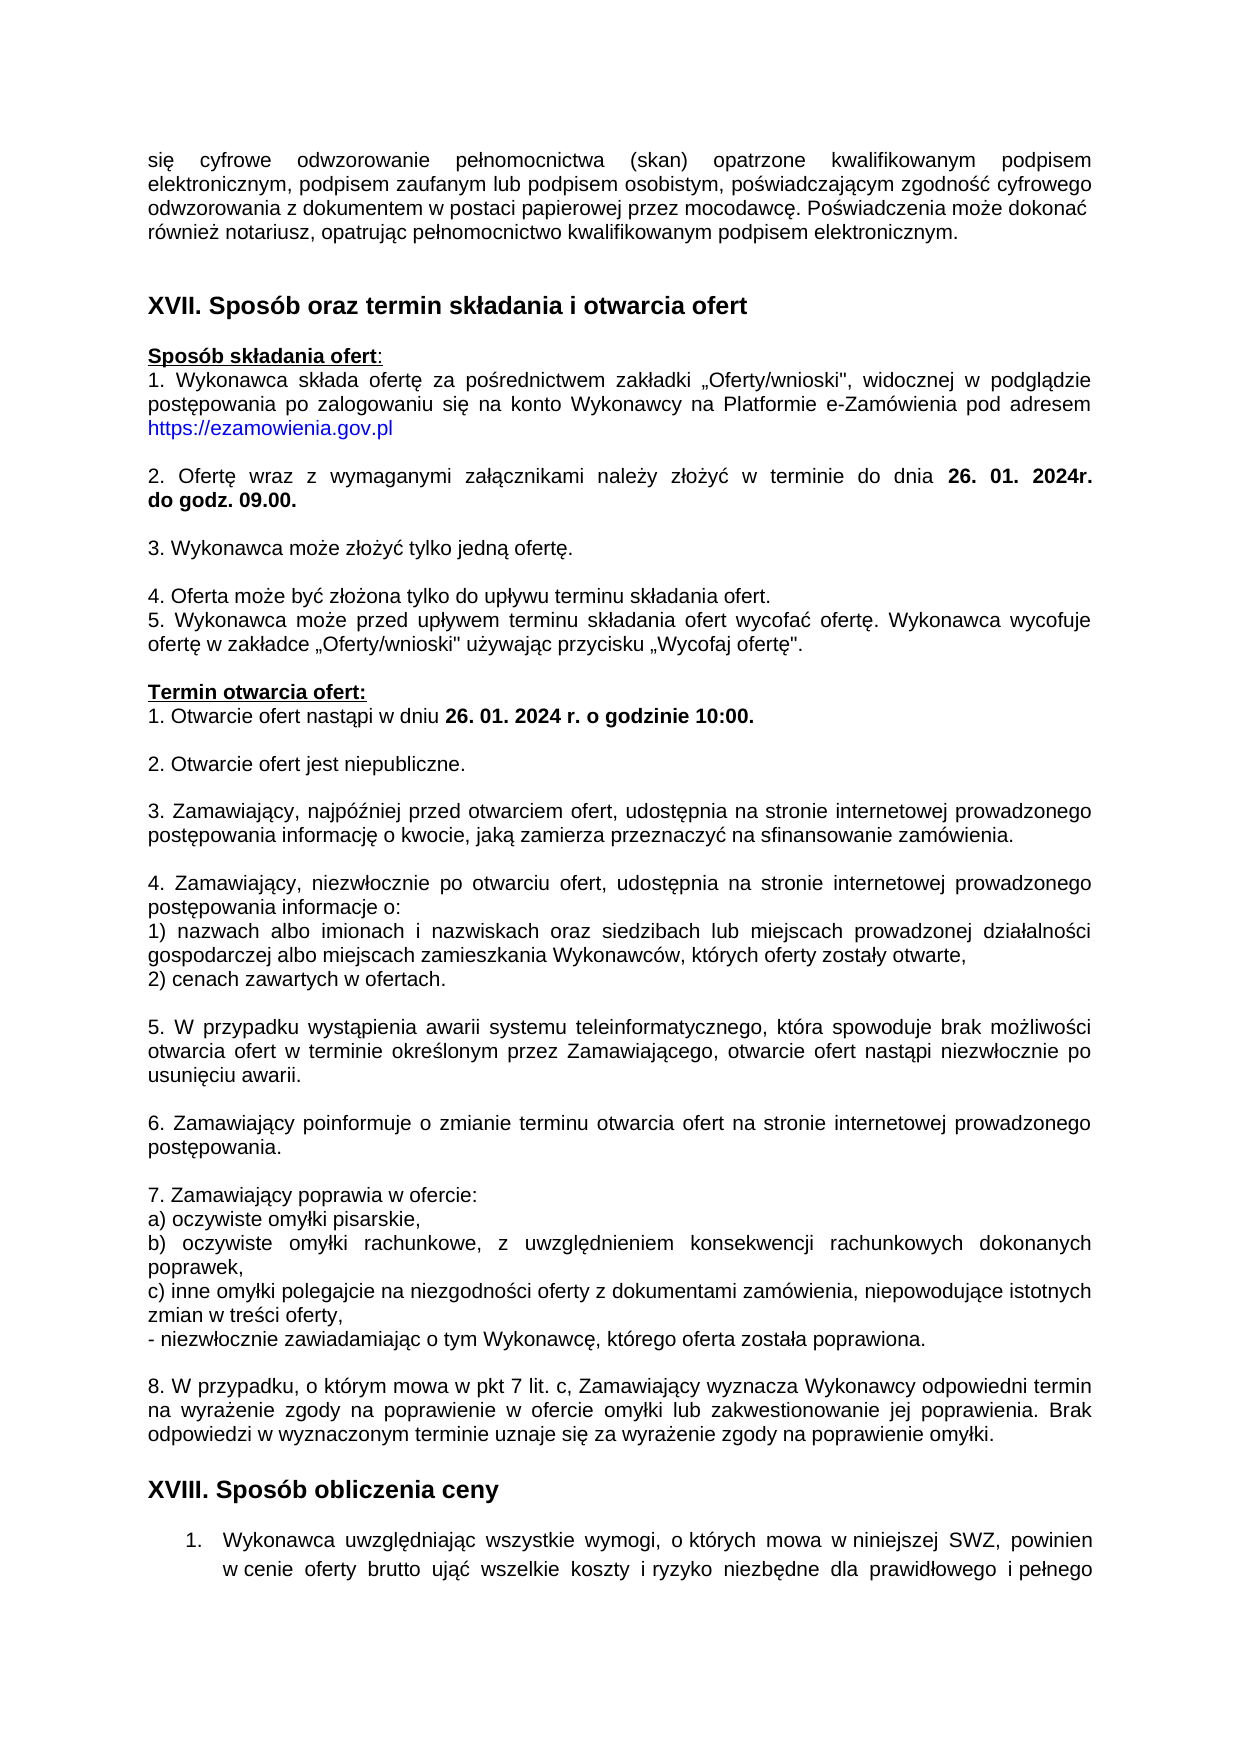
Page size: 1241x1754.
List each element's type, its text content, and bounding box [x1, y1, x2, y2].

text b) oczywiste omyłki rachunkowe, z uwzględnieniem konsekwencji rachunkowych dokonanych poprawek, [148, 1231, 1093, 1278]
text 4. Zamawiający, niezwłocznie po otwarciu ofert, udostępnia na stronie internetowej prowadzonego postępowania informacje o: [148, 871, 1093, 919]
text 2. Ofertę wraz z wymaganymi załącznikami należy złożyć w terminie do dnia 26. 01. 2024r. do godz. 09.00. [148, 464, 1093, 512]
text również notariusz, opatrując pełnomocnictwo kwalifikowanym podpisem elektronicznym. [148, 219, 1093, 243]
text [148, 148, 1093, 219]
text 3. Wykonawca może złożyć tylko jedną ofertę. [148, 536, 1093, 560]
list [185, 1528, 1093, 1580]
text 3. Zamawiający, najpóźniej przed otwarciem ofert, udostępnia na stronie internetowej prowadzonego postępowania informację o kwocie, jaką zamierza przeznaczyć na sfinansowanie zamówienia. [148, 799, 1093, 847]
text 8. W przypadku, o którym mowa w pkt 7 lit. c, Zamawiający wyznacza Wykonawcy odpowiedni termin na wyrażenie zgody na poprawienie w ofercie omyłki lub zakwestionowanie jej poprawienia. Brak odpowiedzi w wyznaczonym terminie uznaje się za wyrażenie zgody na poprawienie omyłki. [148, 1374, 1093, 1446]
text 2) cenach zawartych w ofertach. [148, 967, 1093, 991]
text 4. Oferta może być złożona tylko do upływu terminu składania ofert. [148, 584, 1093, 608]
text 7. Zamawiający poprawia w ofercie: [148, 1183, 1093, 1207]
text 1. Wykonawca składa ofertę za pośrednictwem zakładki „Oferty/wnioski", widocznej w podglądzie postępowania po zalogowaniu się na konto Wykonawcy na Platformie e-Zamówienia pod adresem https://ezamowienia.gov.pl [148, 368, 1093, 440]
text 1) nazwach albo imionach i nazwiskach oraz siedzibach lub miejscach prowadzonej działalności gospodarczej albo miejscach zamieszkania Wykonawców, których oferty zostały otwarte, [148, 919, 1093, 967]
text 2. Otwarcie ofert jest niepubliczne. [148, 751, 1093, 775]
text - niezwłocznie zawiadamiając o tym Wykonawcę, którego oferta została poprawiona. [148, 1326, 1093, 1350]
text 1. Otwarcie ofert nastąpi w dniu 26. 01. 2024 r. o godzinie 10:00. [148, 703, 1093, 727]
text Sposób składania ofert: [148, 344, 1093, 368]
text 6. Zamawiający poinformuje o zmianie terminu otwarcia ofert na stronie internetowej prowadzonego postępowania. [148, 1111, 1093, 1159]
text 5. W przypadku wystąpienia awarii systemu teleinformatycznego, która spowoduje brak możliwości otwarcia ofert w terminie określonym przez Zamawiającego, otwarcie ofert nastąpi niezwłocznie po usunięciu awarii. [148, 1015, 1093, 1087]
text 5. Wykonawca może przed upływem terminu składania ofert wycofać ofertę. Wykonawca wycofuje ofertę w zakładce „Oferty/wnioski" używając przycisku „Wycofaj ofertę". [148, 608, 1093, 656]
text a) oczywiste omyłki pisarskie, [148, 1207, 1093, 1231]
text Termin otwarcia ofert: [148, 679, 1093, 703]
text XVIII. Sposób obliczenia ceny [148, 1475, 1093, 1504]
text c) inne omyłki polegajcie na niezgodności oferty z dokumentami zamówienia, niepowodujące istotnych zmian w treści oferty, [148, 1278, 1093, 1326]
text XVII. Sposób oraz termin składania i otwarcia ofert [148, 291, 1093, 320]
